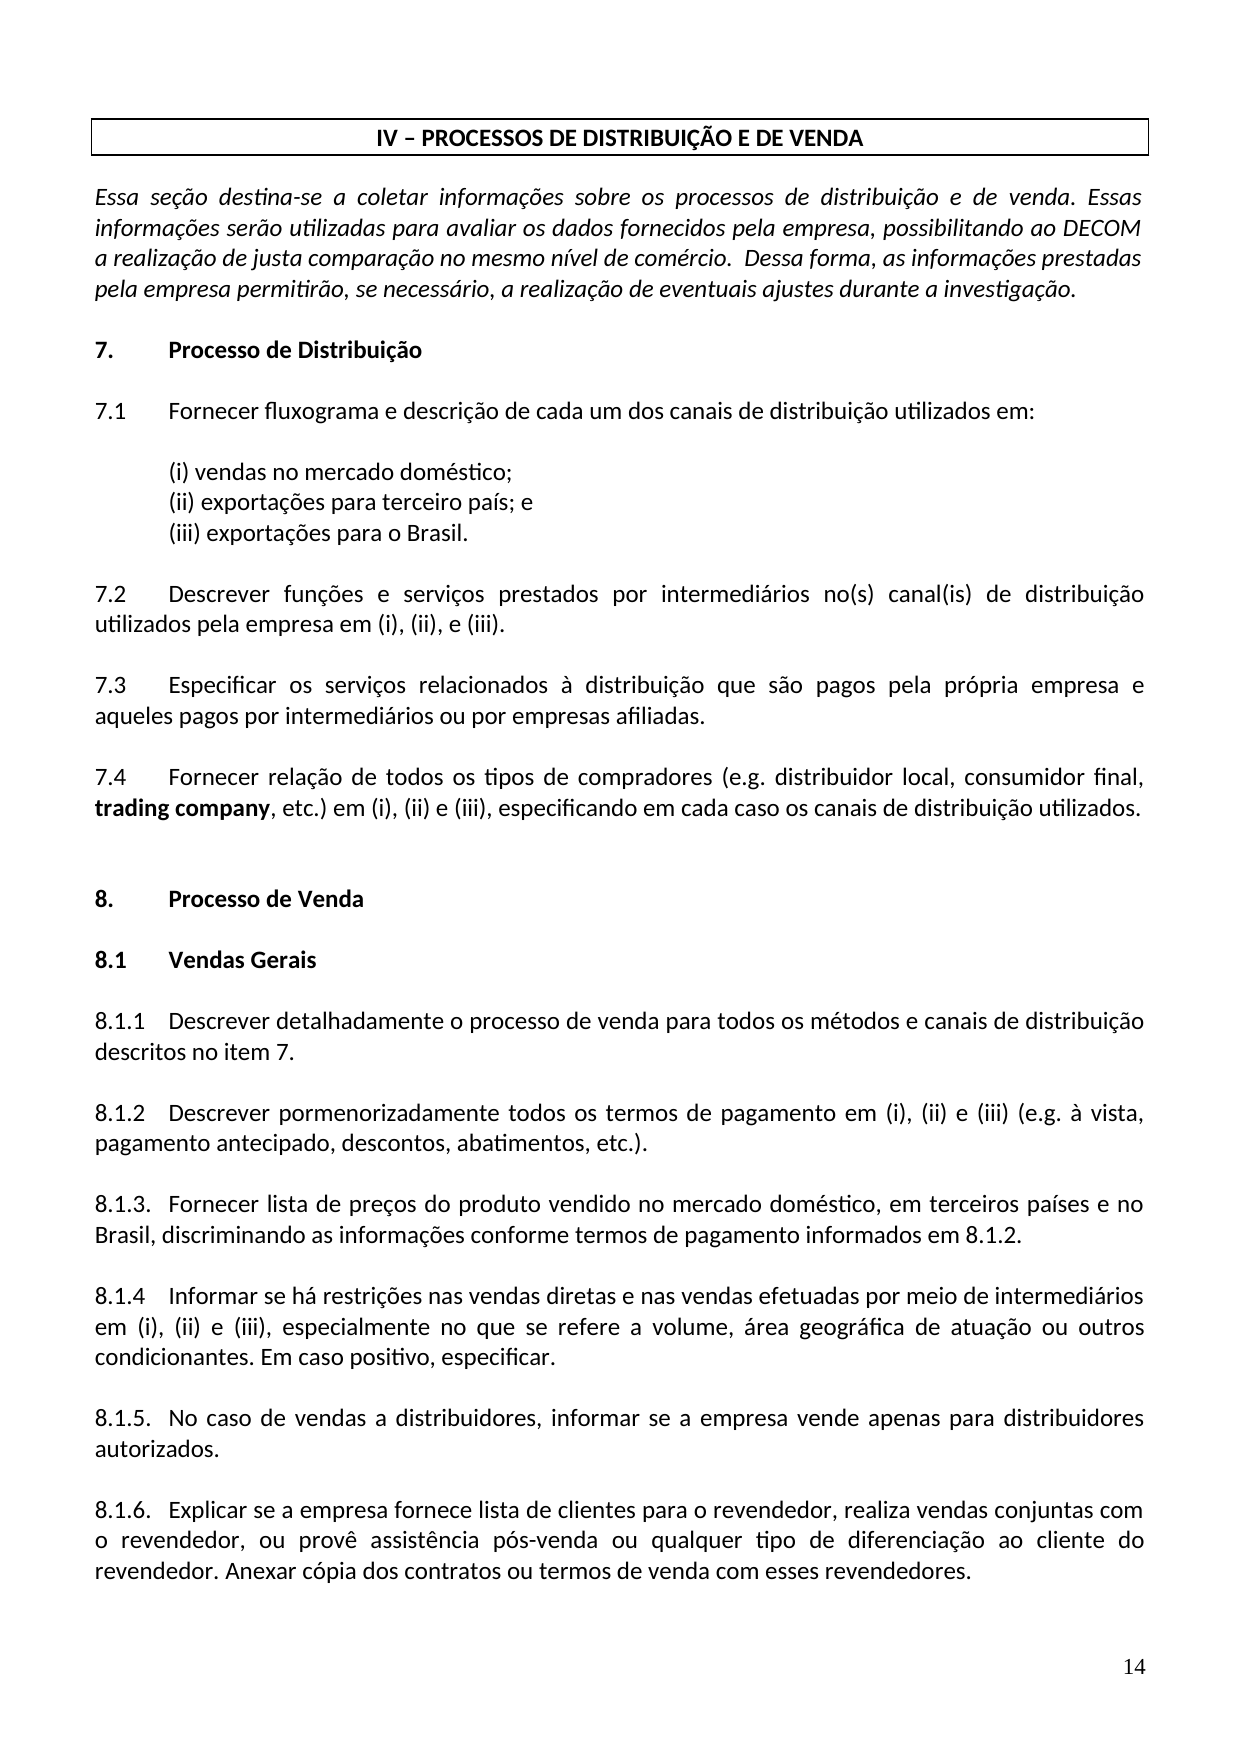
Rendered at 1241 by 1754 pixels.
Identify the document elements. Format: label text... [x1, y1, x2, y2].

text (iii) exportações para o Brasil. [94, 517, 1146, 548]
text 7.1 Fornecer fluxograma e descrição de cada um dos canais de distribuição utilizados em: [94, 395, 1146, 426]
subtitle 7. Processo de Distribuição [94, 334, 1146, 364]
text Essa seção destina-se a coletar informações sobre os processos de distribuição e de venda. Essas informações serão utilizadas para avaliar os dados fornecidos pela empresa, possibilitando ao DECOM a realização de justa comparação no mesmo nível de comércio. Dessa forma, as informações prestadas pela empresa permitirão, se necessário, a realização de eventuais ajustes durante a investigação. [94, 181, 1146, 303]
text 8.1.1 Descrever detalhadamente o processo de venda para todos os métodos e canais de distribuição descritos no item 7. [94, 1005, 1146, 1066]
text 8.1.4 Informar se há restrições nas vendas diretas e nas vendas efetuadas por meio de intermediários em (i), (ii) e (iii), especialmente no que se refere a volume, área geográfica de atuação ou outros condicionantes. Em caso positivo, especificar. [94, 1280, 1146, 1372]
text 8.1 Vendas Gerais [94, 944, 1146, 975]
text 7.4 Fornecer relação de todos os tipos de compradores (e.g. distribuidor local, consumidor final, trading company, etc.) em (i), (ii) e (iii), especificando em cada caso os canais de distribuição utilizados. [94, 761, 1146, 822]
list 8.1.6. Explicar se a empresa fornece lista de clientes para o revendedor, realiza vendas conjuntas com o revendedor, ou provê assistência pós-venda ou qualquer tipo de diferenciação ao cliente do revendedor. Anexar cópia dos contratos ou termos de venda com esses revendedores. [94, 1494, 1146, 1585]
text 8.1.5. No caso de vendas a distribuidores, informar se a empresa vende apenas para distribuidores autorizados. [94, 1402, 1146, 1463]
text (ii) exportações para terceiro país; e [94, 487, 1146, 517]
text 7.3 Especificar os serviços relacionados à distribuição que são pagos pela própria empresa e aqueles pagos por intermediários ou por empresas afiliadas. [94, 670, 1146, 731]
text 8.1.2 Descrever pormenorizadamente todos os termos de pagamento em (i), (ii) e (iii) (e.g. à vista, pagamento antecipado, descontos, abatimentos, etc.). [94, 1097, 1146, 1158]
subtitle IV – PROCESSOS DE DISTRIBUIÇÃO E DE VENDA [92, 120, 1148, 154]
text 8.1.3. Fornecer lista de preços do produto vendido no mercado doméstico, em terceiros países e no Brasil, discriminando as informações conforme termos de pagamento informados em 8.1.2. [94, 1188, 1146, 1249]
text (i) vendas no mercado doméstico; [94, 456, 1146, 487]
subtitle 8. Processo de Venda [94, 883, 1146, 914]
text 7.2 Descrever funções e serviços prestados por intermediários no(s) canal(is) de distribuição utilizados pela empresa em (i), (ii), e (iii). [94, 578, 1146, 639]
